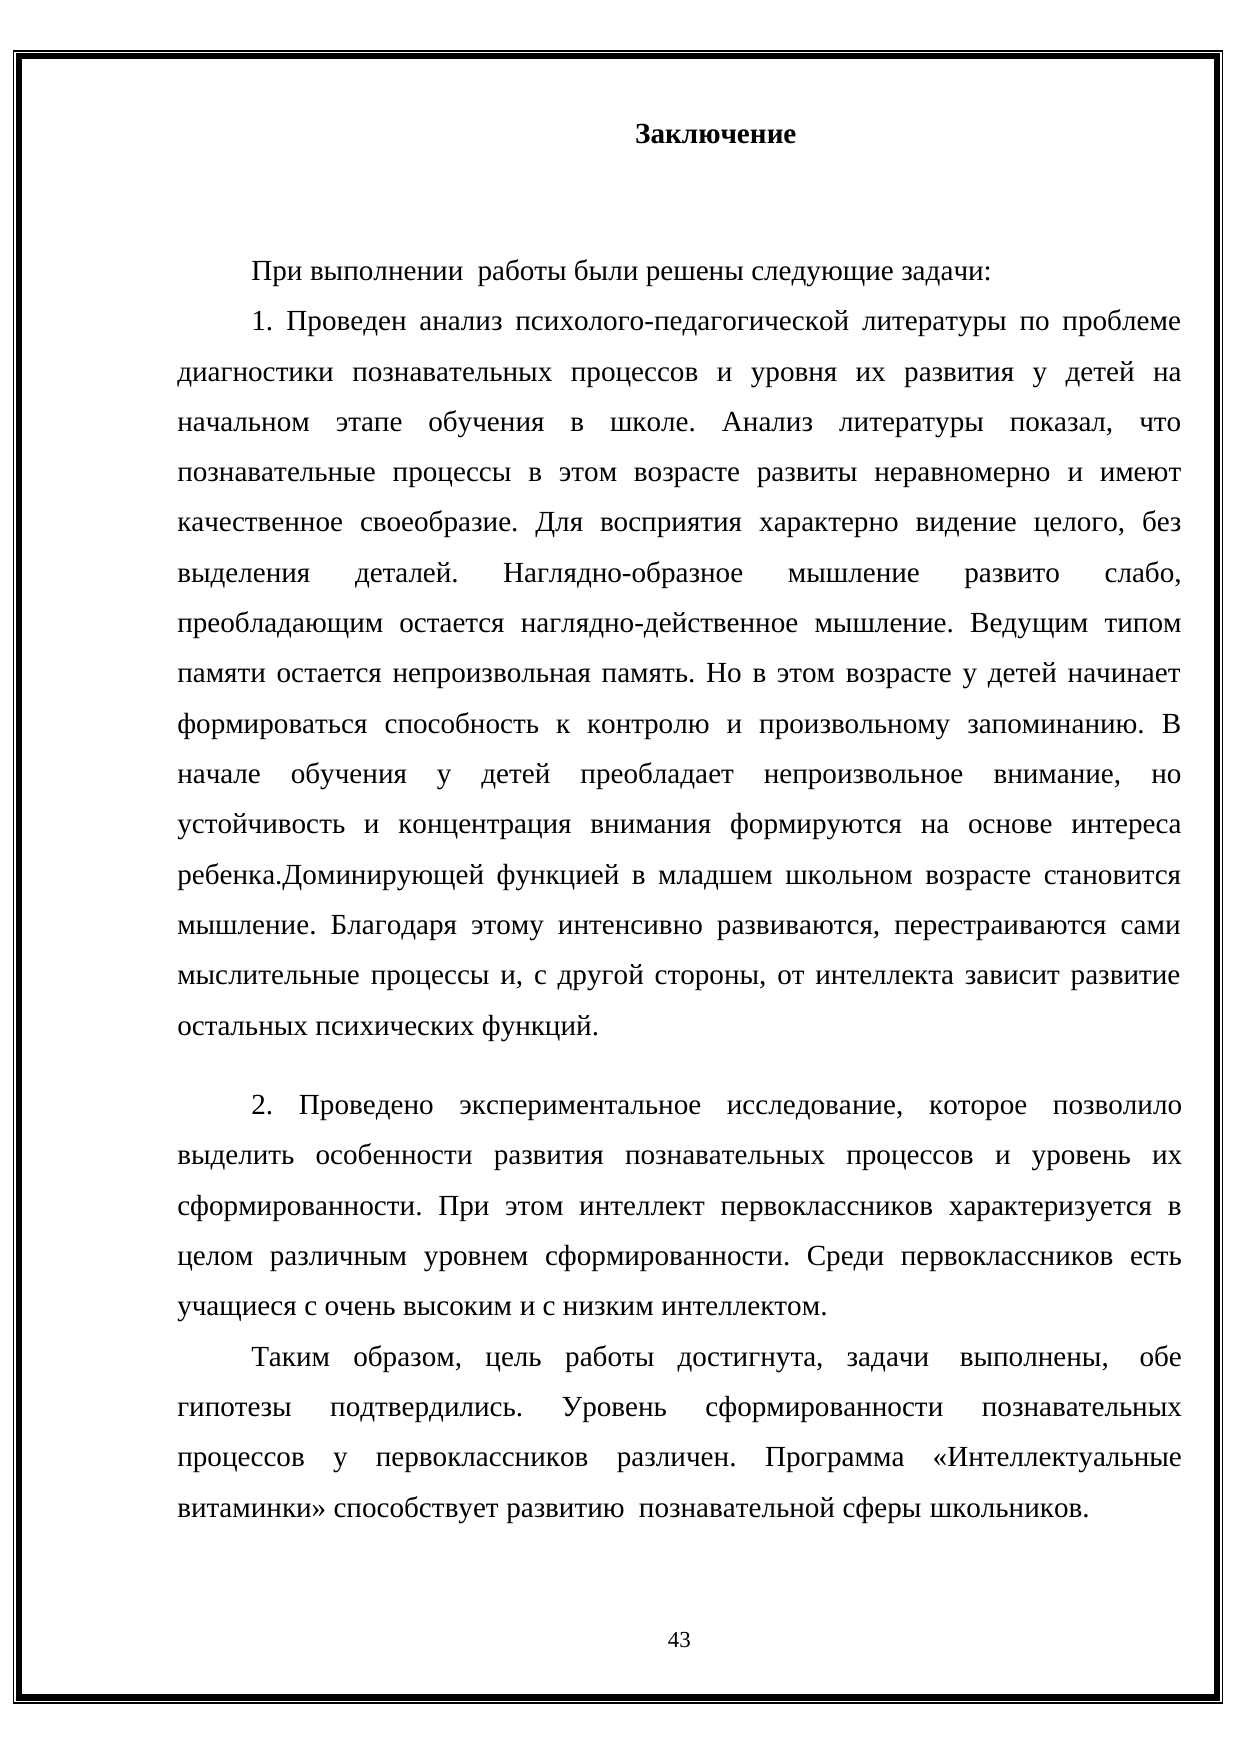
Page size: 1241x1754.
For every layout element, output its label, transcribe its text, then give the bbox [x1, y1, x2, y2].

subtitle Заключение [250, 116, 1181, 149]
list Проведено экспериментальное исследование, которое позволило выделить особенности развития познавательных процессов и уровень их сформированности. При этом интеллект первоклассников характеризуется в целом различным уровнем сформированности. Среди первоклассников есть учащиеся с очень высоким и с низким интеллектом. [177, 1087, 1182, 1322]
text Таким образом, цель работы достигнута, задачи выполнены, обе гипотезы подтвердились. Уровень сформированности познавательных процессов у первоклассников различен. Программа «Интеллектуальные витаминки» способствует развитию познавательной сферы школьников. [177, 1339, 1182, 1523]
list Проведен анализ психолого-педагогической литературы по проблеме диагностики познавательных процессов и уровня их развития у детей на начальном этапе обучения в школе. Анализ литературы показал, что познавательные процессы в этом возрасте развиты неравномерно и имеют качественное своеобразие. Для восприятия характерно видение целого, без выделения деталей. Наглядно-образное мышление развито слабо, преобладающим остается наглядно-действенное мышление. Ведущим типом памяти остается непроизвольная память. Но в этом возрасте у детей начинает формироваться способность к контролю и произвольному запоминанию. В начале обучения у детей преобладает непроизвольное внимание, но устойчивость и концентрация внимания формируются на основе интереса ребенка.Доминирующей функцией в младшем школьном возрасте становится мышление. Благодаря этому интенсивно развиваются, перестраиваются сами мыслительные процессы и, с другой стороны, от интеллекта зависит развитие остальных психических функций. [177, 303, 1182, 1041]
text При выполнении работы были решены следующие задачи: [251, 253, 1214, 287]
